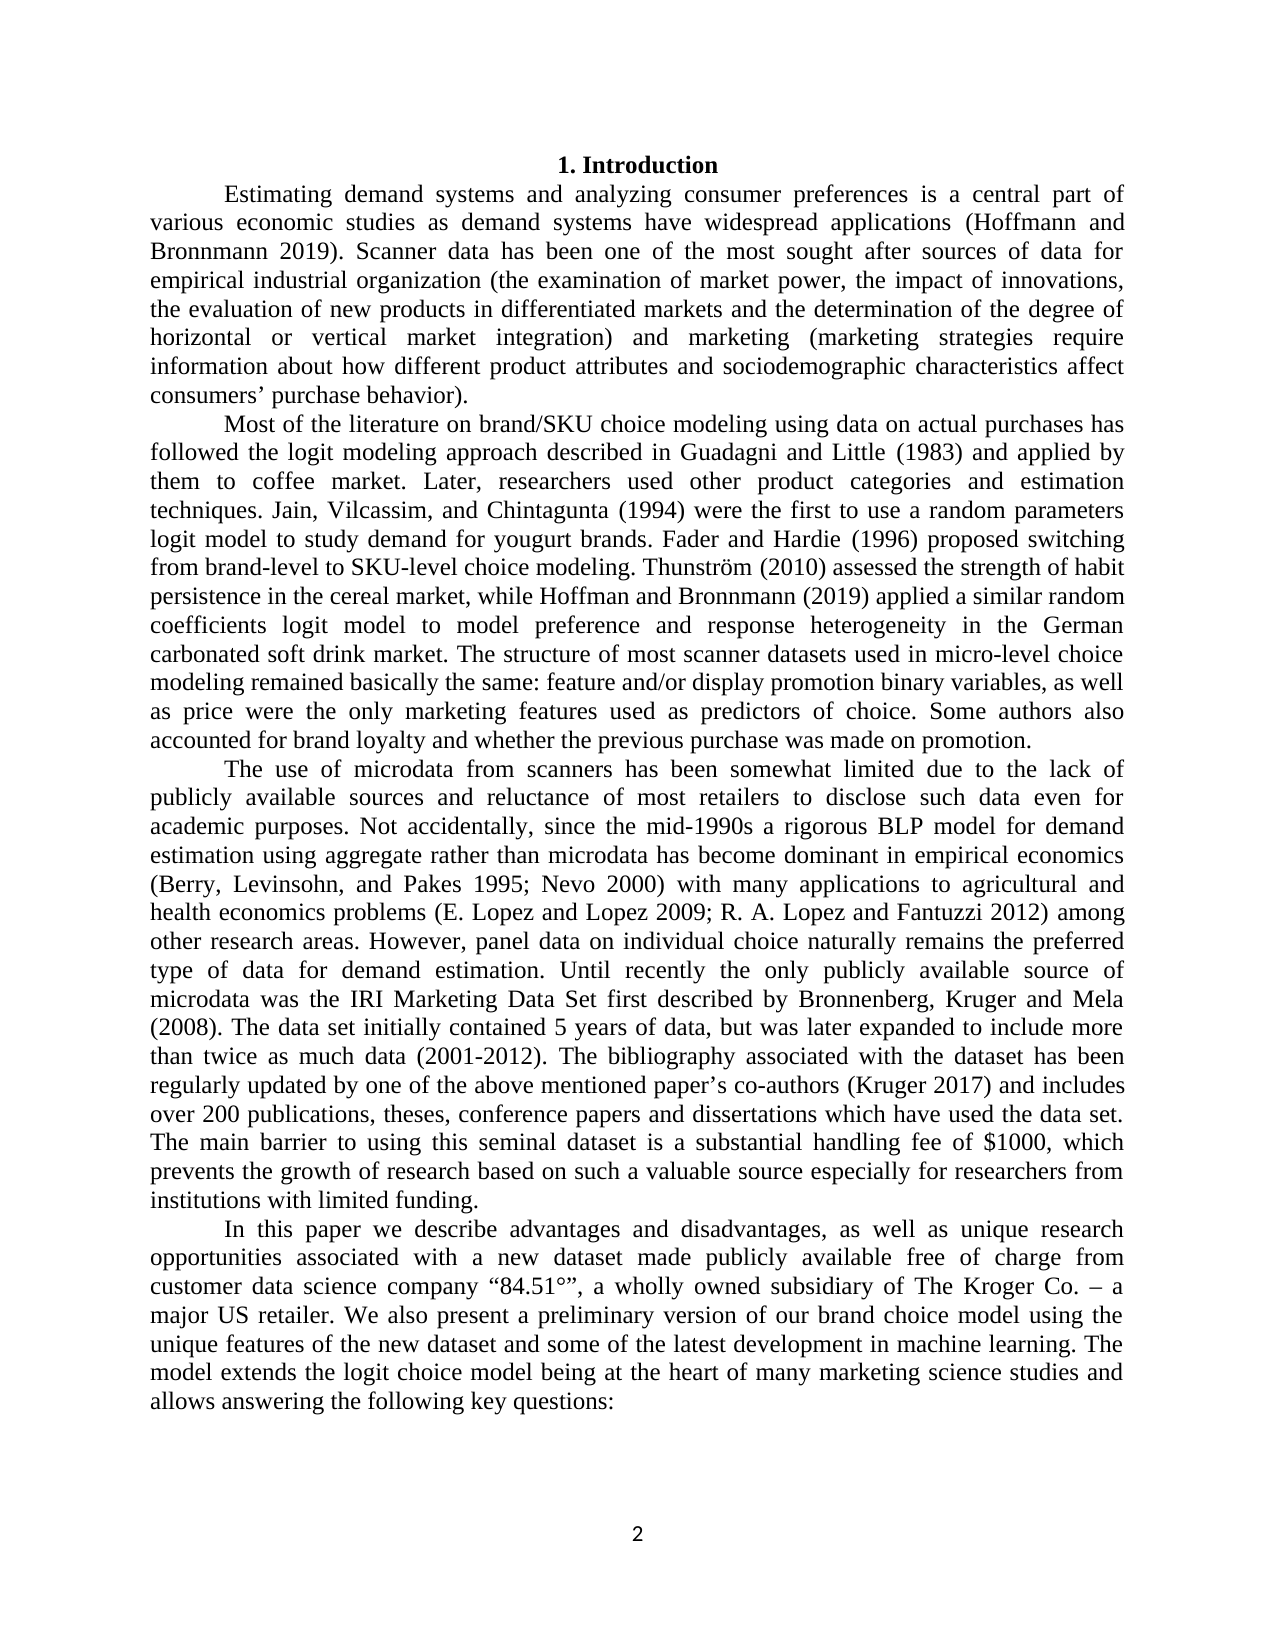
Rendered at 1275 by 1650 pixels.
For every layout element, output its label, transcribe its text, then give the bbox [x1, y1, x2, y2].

text The use of microdata from scanners has been somewhat limited due to the lack of publicly available sources and reluctance of most retailers to disclose such data even for academic purposes. Not accidentally, since the mid-1990s a rigorous BLP model for demand estimation using aggregate rather than microdata has become dominant in empirical economics (Berry, Levinsohn, and Pakes 1995; Nevo 2000) with many applications to agricultural and health economics problems (E. Lopez and Lopez 2009; R. A. Lopez and Fantuzzi 2012) among other research areas. However, panel data on individual choice naturally remains the preferred type of data for demand estimation. Until recently the only publicly available source of microdata was the IRI Marketing Data Set first described by Bronnenberg, Kruger and Mela (2008). The data set initially contained 5 years of data, but was later expanded to include more than twice as much data (2001-2012). The bibliography associated with the dataset has been regularly updated by one of the above mentioned paper’s co-authors (Kruger 2017) and includes over 200 publications, theses, conference papers and dissertations which have used the data set. The main barrier to using this seminal dataset is a substantial handling fee of $1000, which prevents the growth of research based on such a valuable source especially for researchers from institutions with limited funding. [150, 754, 1125, 1041]
text Estimating demand systems and analyzing consumer preferences is a central part of various economic studies as demand systems have widespread applications (Hoffmann and Bronnmann 2019). Scanner data has been one of the most sought after sources of data for empirical industrial organization (the examination of market power, the impact of innovations, the evaluation of new products in differentiated markets and the determination of the degree of horizontal or vertical market integration) and marketing (marketing strategies require information about how different product attributes and sociodemographic characteristics affect consumers’ purchase behavior). [150, 179, 1125, 409]
text 1. Introduction [150, 150, 1125, 179]
text In this paper we describe advantages and disadvantages, as well as unique research opportunities associated with a new dataset made publicly available free of charge from customer data science company “84.51°”, a wholly owned subsidiary of The Kroger Co. – a major US retailer. We also present a preliminary version of our brand choice model using the unique features of the new dataset and some of the latest development in machine learning. The model extends the logit choice model being at the heart of many marketing science studies and allows answering the following key questions: [150, 1214, 1125, 1415]
text Most of the literature on brand/SKU choice modeling using data on actual purchases has followed the logit modeling approach described in Guadagni and Little (1983) and applied by them to coffee market. Later, researchers used other product categories and estimation techniques. Jain, Vilcassim, and Chintagunta (1994) were the first to use a random parameters logit model to study demand for yougurt brands. Fader and Hardie (1996) proposed switching from brand-level to SKU-level choice modeling. Thunström (2010) assessed the strength of habit persistence in the cereal market, while Hoffman and Bronnmann (2019) applied a similar random coefficients logit model to model preference and response heterogeneity in the German carbonated soft drink market. The structure of most scanner datasets used in micro-level choice modeling remained basically the same: feature and/or display promotion binary variables, as well as price were the only marketing features used as predictors of choice. Some authors also accounted for brand loyalty and whether the previous purchase was made on promotion. [150, 409, 1125, 754]
text The use of microdata from scanners has been somewhat limited due to the lack of publicly available sources and reluctance of most retailers to disclose such data even for academic purposes. Not accidentally, since the mid-1990s a rigorous BLP model for demand estimation using aggregate rather than microdata has become dominant in empirical economics (Berry, Levinsohn, and Pakes 1995; Nevo 2000) with many applications to agricultural and health economics problems (E. Lopez and Lopez 2009; R. A. Lopez and Fantuzzi 2012) among other research areas. However, panel data on individual choice naturally remains the preferred type of data for demand estimation. Until recently the only publicly available source of microdata was the IRI Marketing Data Set first described by Bronnenberg, Kruger and Mela (2008). The data set initially contained 5 years of data, but was later expanded to include more than twice as much data (2001-2012). The bibliography associated with the dataset has been regularly updated by one of the above mentioned paper’s co-authors (Kruger 2017) and includes over 200 publications, theses, conference papers and dissertations which have used the data set. The main barrier to using this seminal dataset is a substantial handling fee of $1000, which prevents the growth of research based on such a valuable source especially for researchers from institutions with limited funding. [150, 1041, 1125, 1214]
